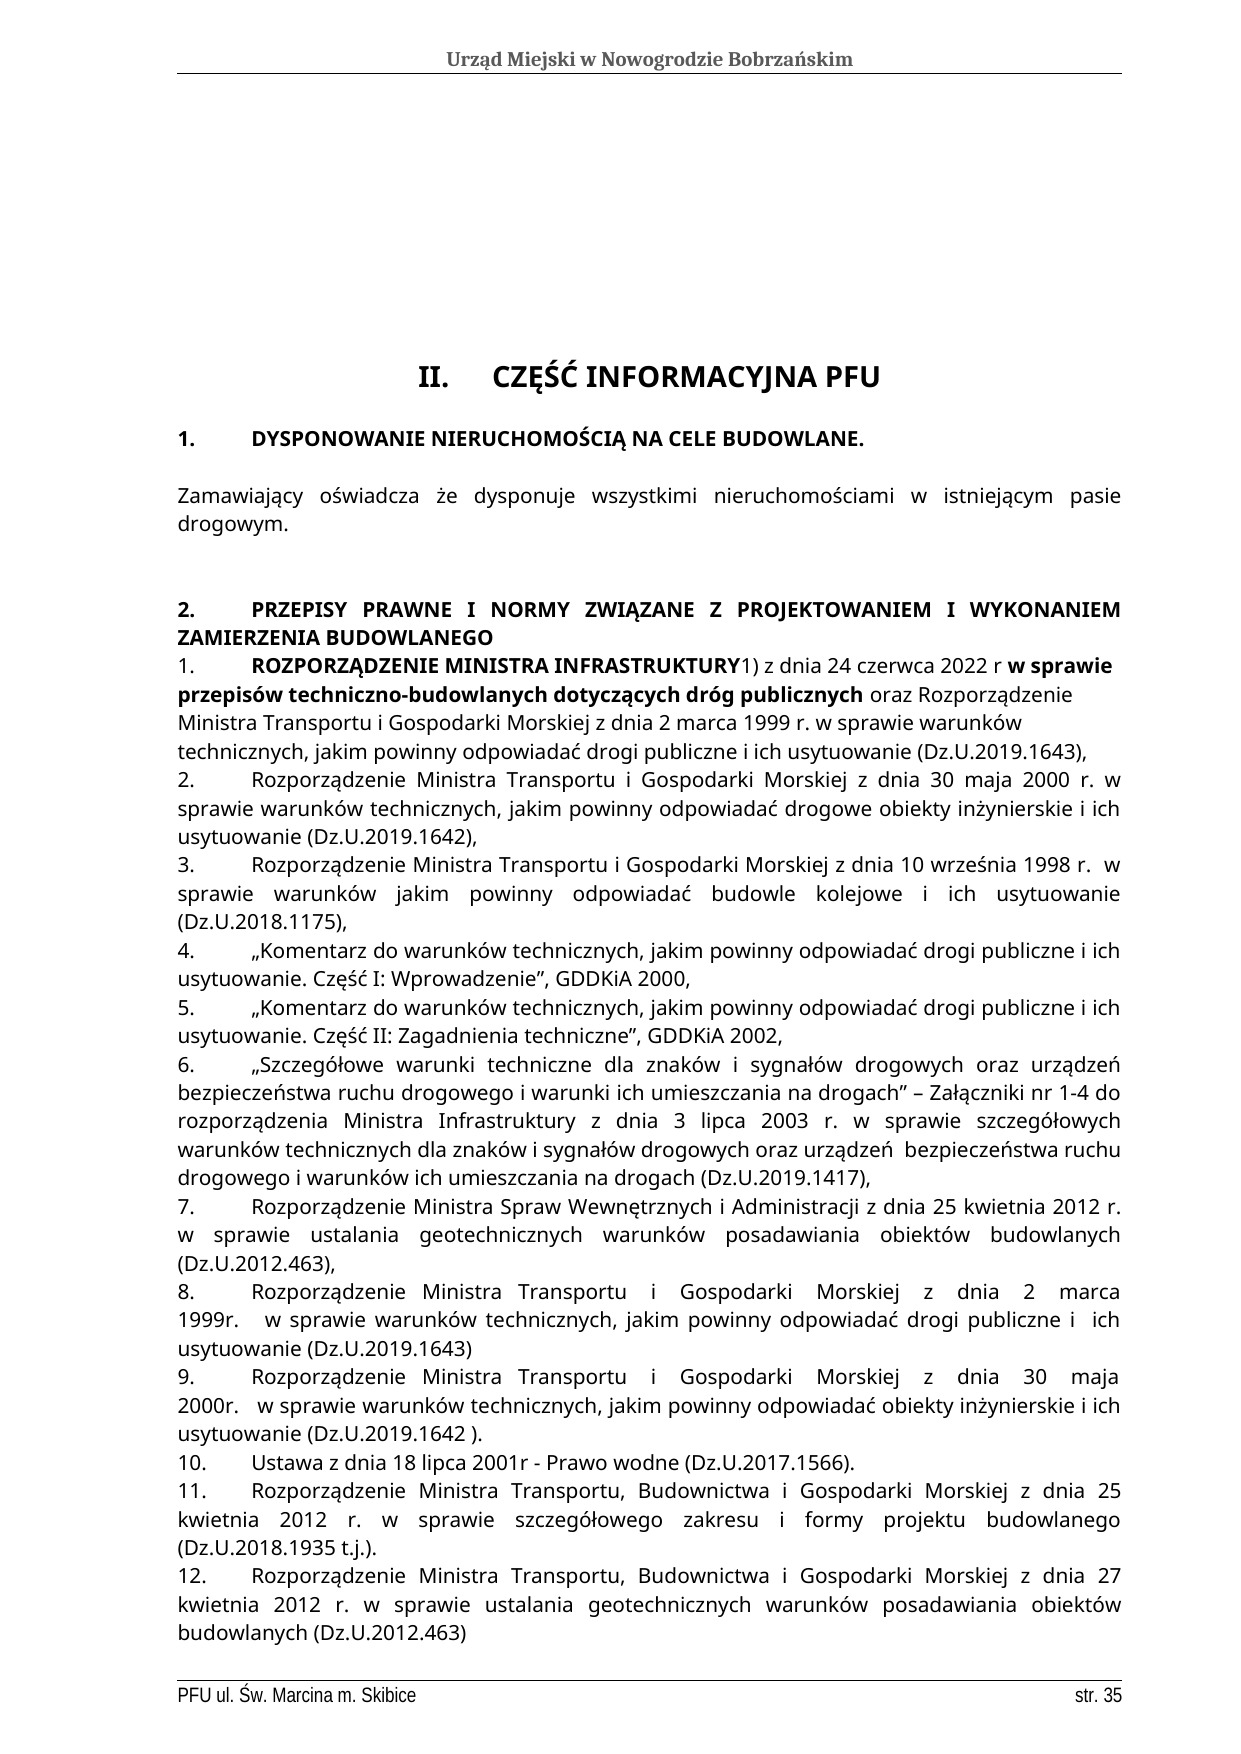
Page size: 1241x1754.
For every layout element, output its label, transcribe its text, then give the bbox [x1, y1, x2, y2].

text 1. DYSPONOWANIE NIERUCHOMOŚCIĄ NA CELE BUDOWLANE. [177, 424, 1122, 452]
text 4. „Komentarz do warunków technicznych, jakim powinny odpowiadać drogi publiczne i ich usytuowanie. Część I: Wprowadzenie”, GDDKiA 2000, [177, 936, 1122, 993]
text Zamawiający oświadcza że dysponuje wszystkimi nieruchomościami w istniejącym pasie drogowym. [177, 481, 1122, 538]
text 5. „Komentarz do warunków technicznych, jakim powinny odpowiadać drogi publiczne i ich usytuowanie. Część II: Zagadnienia techniczne”, GDDKiA 2002, [177, 993, 1122, 1050]
text 9. Rozporządzenie Ministra Transportu i Gospodarki Morskiej z dnia 30 maja 2000r. w sprawie warunków technicznych, jakim powinny odpowiadać obiekty inżynierskie i ich usytuowanie (Dz.U.2019.1642 ). [177, 1362, 1122, 1448]
text 6. „Szczegółowe warunki techniczne dla znaków i sygnałów drogowych oraz urządzeń bezpieczeństwa ruchu drogowego i warunki ich umieszczania na drogach” – Załączniki nr 1-4 do rozporządzenia Ministra Infrastruktury z dnia 3 lipca 2003 r. w sprawie szczegółowych warunków technicznych dla znaków i sygnałów drogowych oraz urządzeń bezpieczeństwa ruchu drogowego i warunków ich umieszczania na drogach (Dz.U.2019.1417), [177, 1050, 1122, 1192]
text 2. Rozporządzenie Ministra Transportu i Gospodarki Morskiej z dnia 30 maja 2000 r. w sprawie warunków technicznych, jakim powinny odpowiadać drogowe obiekty inżynierskie i ich usytuowanie (Dz.U.2019.1642), [177, 765, 1122, 851]
text 10. Ustawa z dnia 18 lipca 2001r - Prawo wodne (Dz.U.2017.1566). [177, 1448, 1122, 1476]
text 7. Rozporządzenie Ministra Spraw Wewnętrznych i Administracji z dnia 25 kwietnia 2012 r. w sprawie ustalania geotechnicznych warunków posadawiania obiektów budowlanych (Dz.U.2012.463), [177, 1192, 1122, 1277]
text 11. Rozporządzenie Ministra Transportu, Budownictwa i Gospodarki Morskiej z dnia 25 kwietnia 2012 r. w sprawie szczegółowego zakresu i formy projektu budowlanego (Dz.U.2018.1935 t.j.). [177, 1476, 1122, 1562]
text II. CZĘŚĆ INFORMACYJNA PFU [177, 356, 1122, 396]
text 2. PRZEPISY PRAWNE I NORMY ZWIĄZANE Z PROJEKTOWANIEM I WYKONANIEM ZAMIERZENIA BUDOWLANEGO [177, 595, 1122, 652]
text 8. Rozporządzenie Ministra Transportu i Gospodarki Morskiej z dnia 2 marca 1999r. w sprawie warunków technicznych, jakim powinny odpowiadać drogi publiczne i ich usytuowanie (Dz.U.2019.1643) [177, 1277, 1122, 1362]
text 1. ROZPORZĄDZENIE MINISTRA INFRASTRUKTURY1) z dnia 24 czerwca 2022 r w sprawie przepisów techniczno-budowlanych dotyczących dróg publicznych oraz Rozporządzenie Ministra Transportu i Gospodarki Morskiej z dnia 2 marca 1999 r. w sprawie warunków technicznych, jakim powinny odpowiadać drogi publiczne i ich usytuowanie (Dz.U.2019.1643), [177, 652, 1122, 765]
text 3. Rozporządzenie Ministra Transportu i Gospodarki Morskiej z dnia 10 września 1998 r. w sprawie warunków jakim powinny odpowiadać budowle kolejowe i ich usytuowanie (Dz.U.2018.1175), [177, 851, 1122, 936]
text 12. Rozporządzenie Ministra Transportu, Budownictwa i Gospodarki Morskiej z dnia 27 kwietnia 2012 r. w sprawie ustalania geotechnicznych warunków posadawiania obiektów budowlanych (Dz.U.2012.463) [177, 1562, 1122, 1647]
